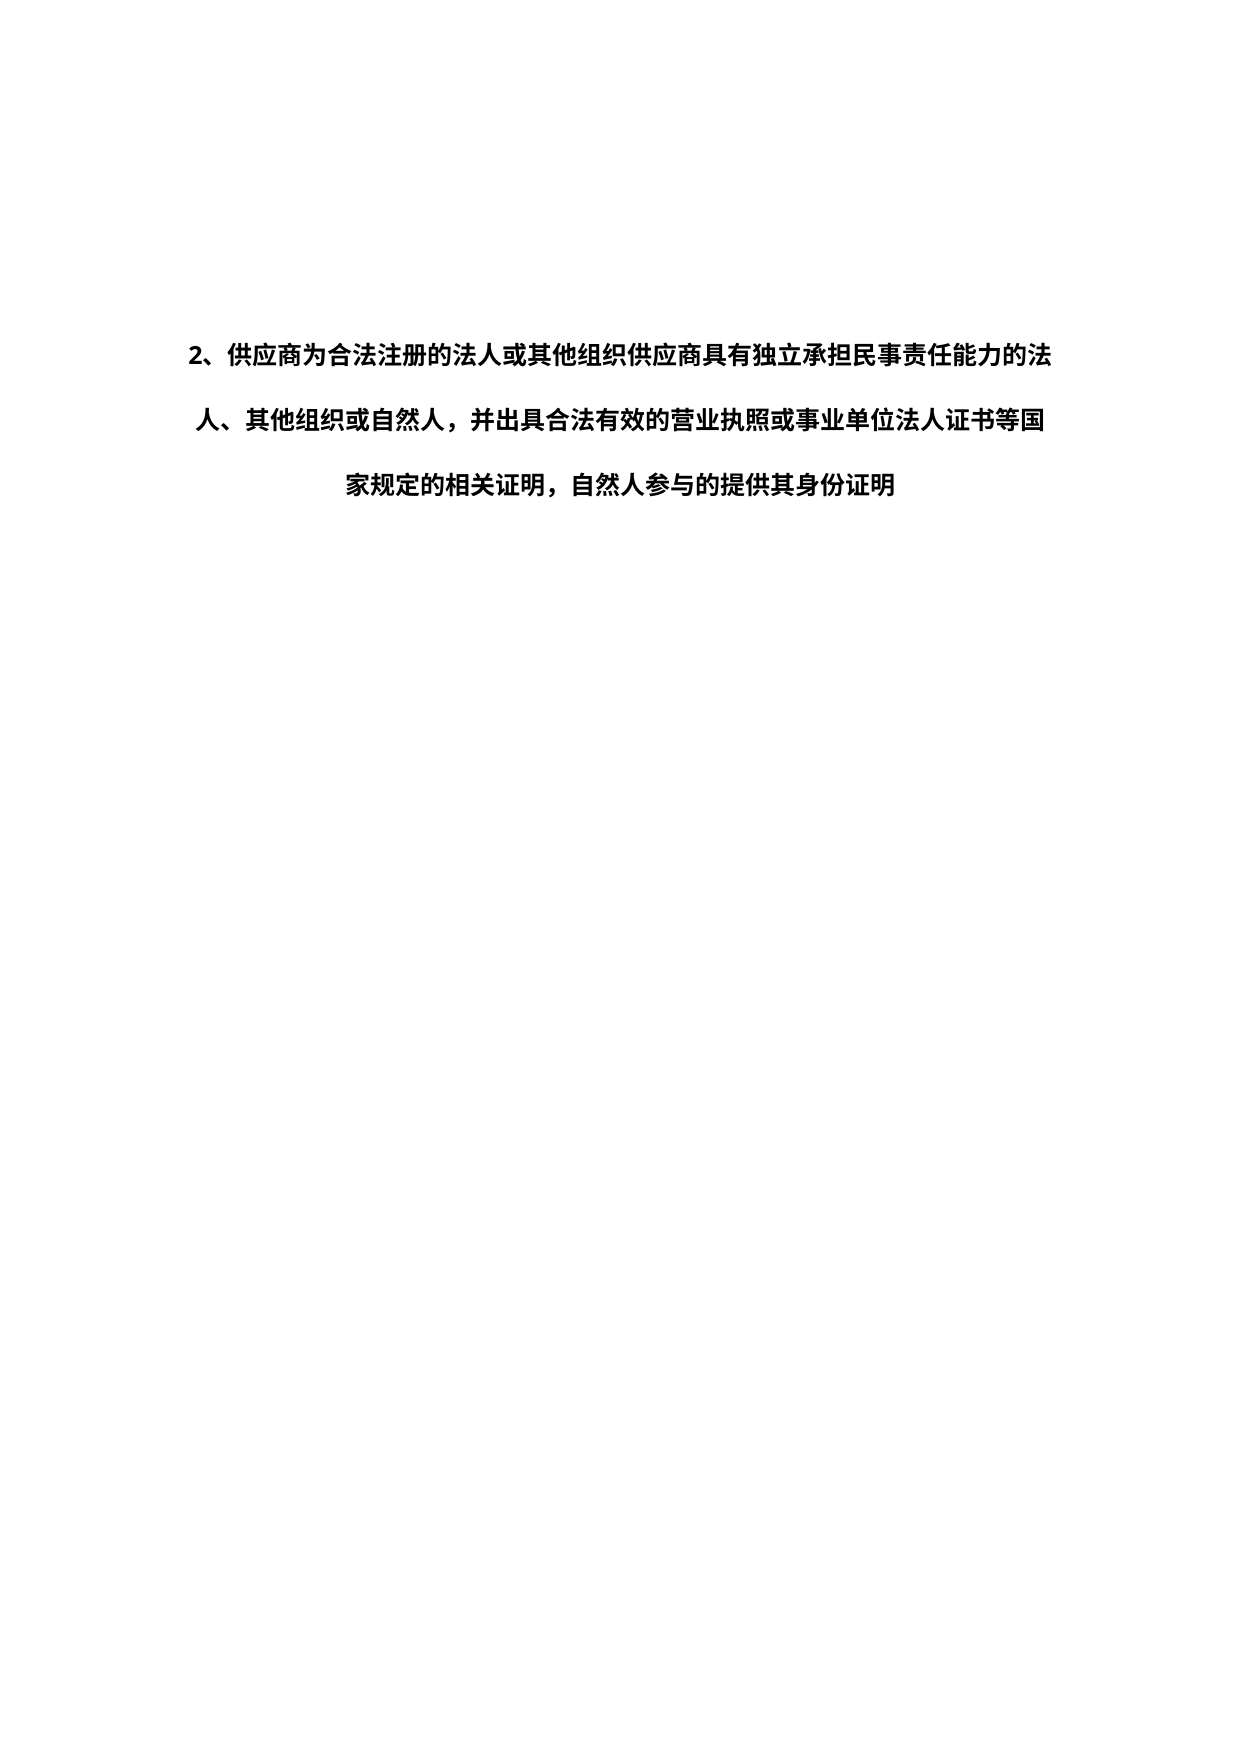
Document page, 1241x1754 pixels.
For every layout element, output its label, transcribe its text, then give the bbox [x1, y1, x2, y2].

text 2、供应商为合法注册的法人或其他组织供应商具有独立承担民事责任能力的法人、其他组织或自然人，并出具合法有效的营业执照或事业单位法人证书等国家规定的相关证明，自然人参与的提供其身份证明 [187, 321, 1053, 516]
